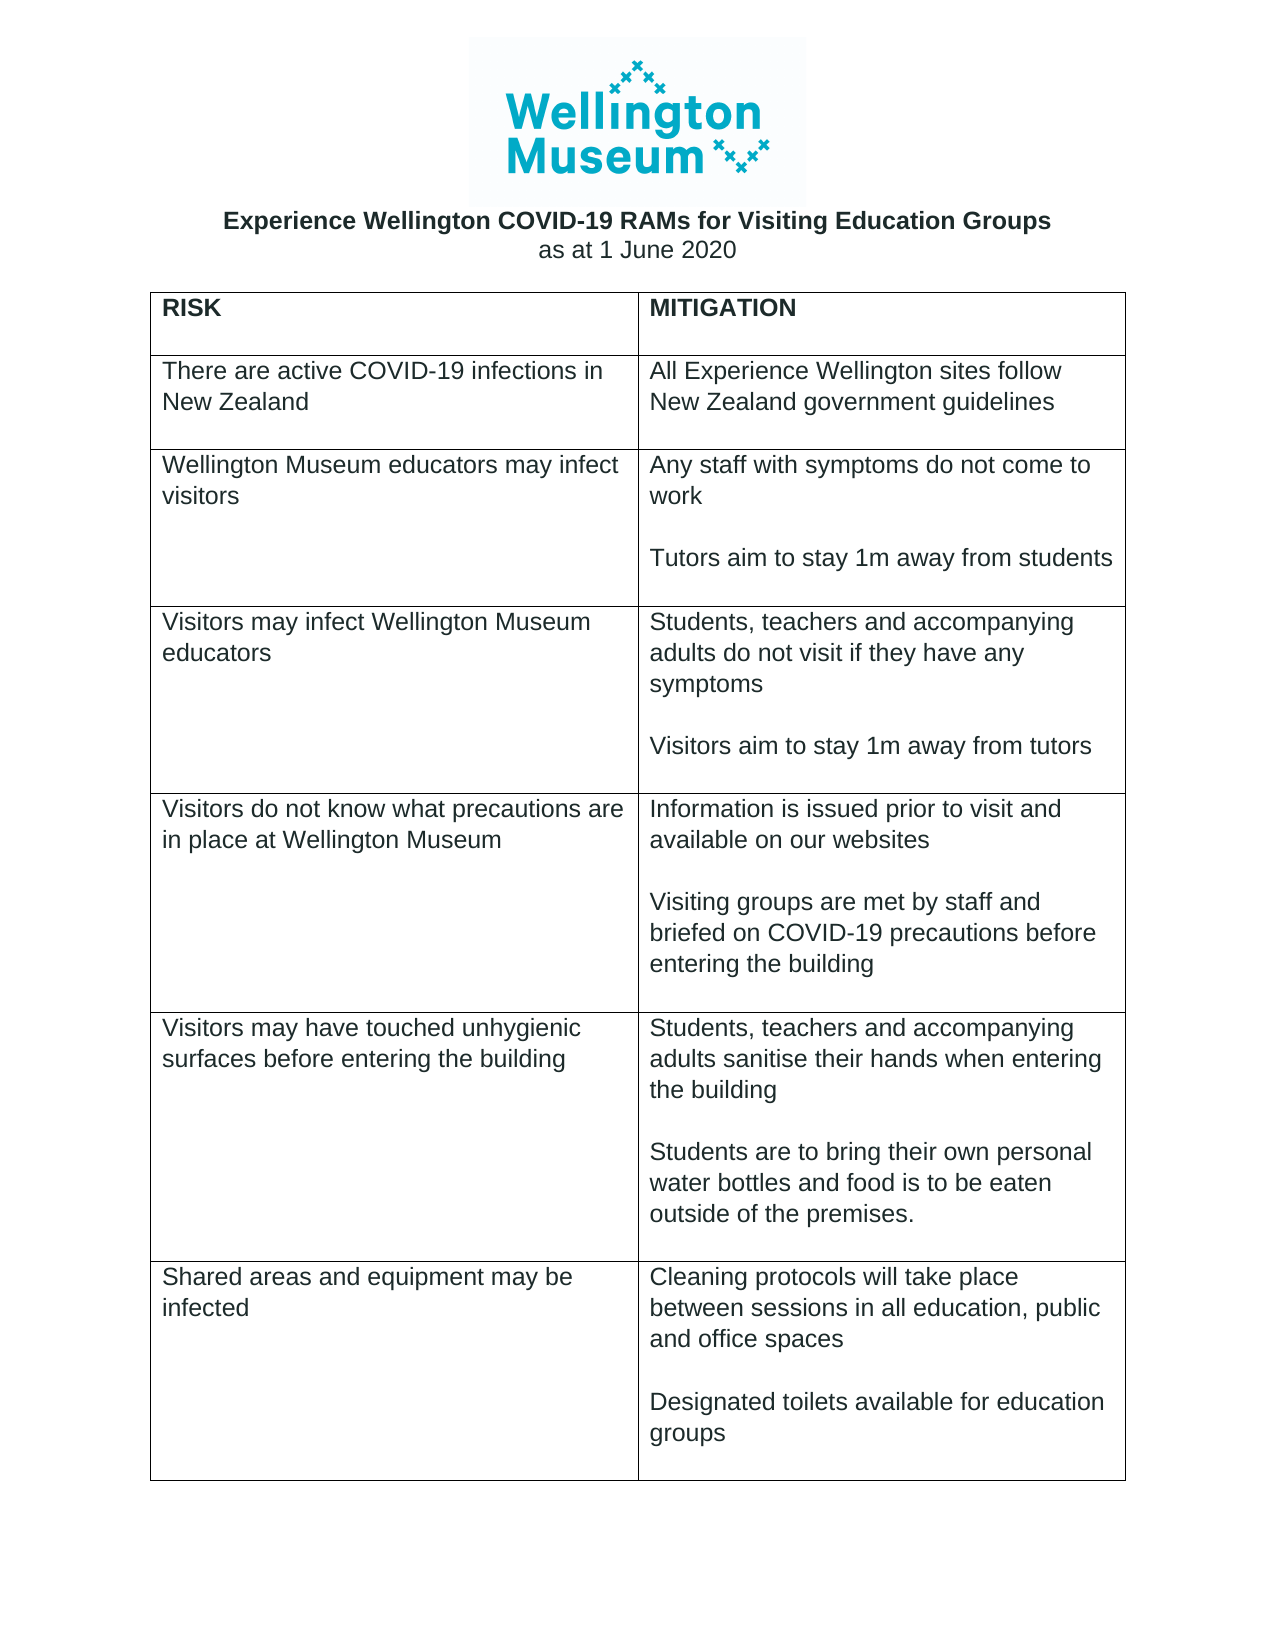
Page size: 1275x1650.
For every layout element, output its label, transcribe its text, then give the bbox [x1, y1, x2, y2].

table_cell Information is issued prior to visit and available on our websites Visiting groups are met by staff and briefed on COVID-19 precautions before entering the building [639, 794, 1125, 1012]
table_cell There are active COVID-19 infections in New Zealand [151, 356, 638, 449]
table_cell Cleaning protocols will take place between sessions in all education, public and office spaces Designated toilets available for education groups [639, 1262, 1125, 1480]
table_header RISK [151, 293, 638, 355]
table_cell Visitors may have touched unhygienic surfaces before entering the building [151, 1013, 638, 1261]
table_header MITIGATION [639, 293, 1125, 355]
table_cell Shared areas and equipment may be infected [151, 1262, 638, 1480]
table_cell All Experience Wellington sites follow New Zealand government guidelines [639, 356, 1125, 449]
table_cell Visitors may infect Wellington Museum educators [151, 607, 638, 793]
table_cell Any staff with symptoms do not come to work Tutors aim to stay 1m away from students [639, 450, 1125, 606]
table_cell Visitors do not know what precautions are in place at Wellington Museum [151, 794, 638, 1012]
text Experience Wellington COVID-19 RAMs for Visiting Education Groups [150, 206, 1125, 235]
table_cell Students, teachers and accompanying adults do not visit if they have any symptoms Visitors aim to stay 1m away from tutors [639, 607, 1125, 793]
table_cell Wellington Museum educators may infect visitors [151, 450, 638, 606]
text as at 1 June 2020 [150, 235, 1125, 264]
table_cell Students, teachers and accompanying adults sanitise their hands when entering the building Students are to bring their own personal water bottles and food is to be eaten outside of the premises. [639, 1013, 1125, 1261]
